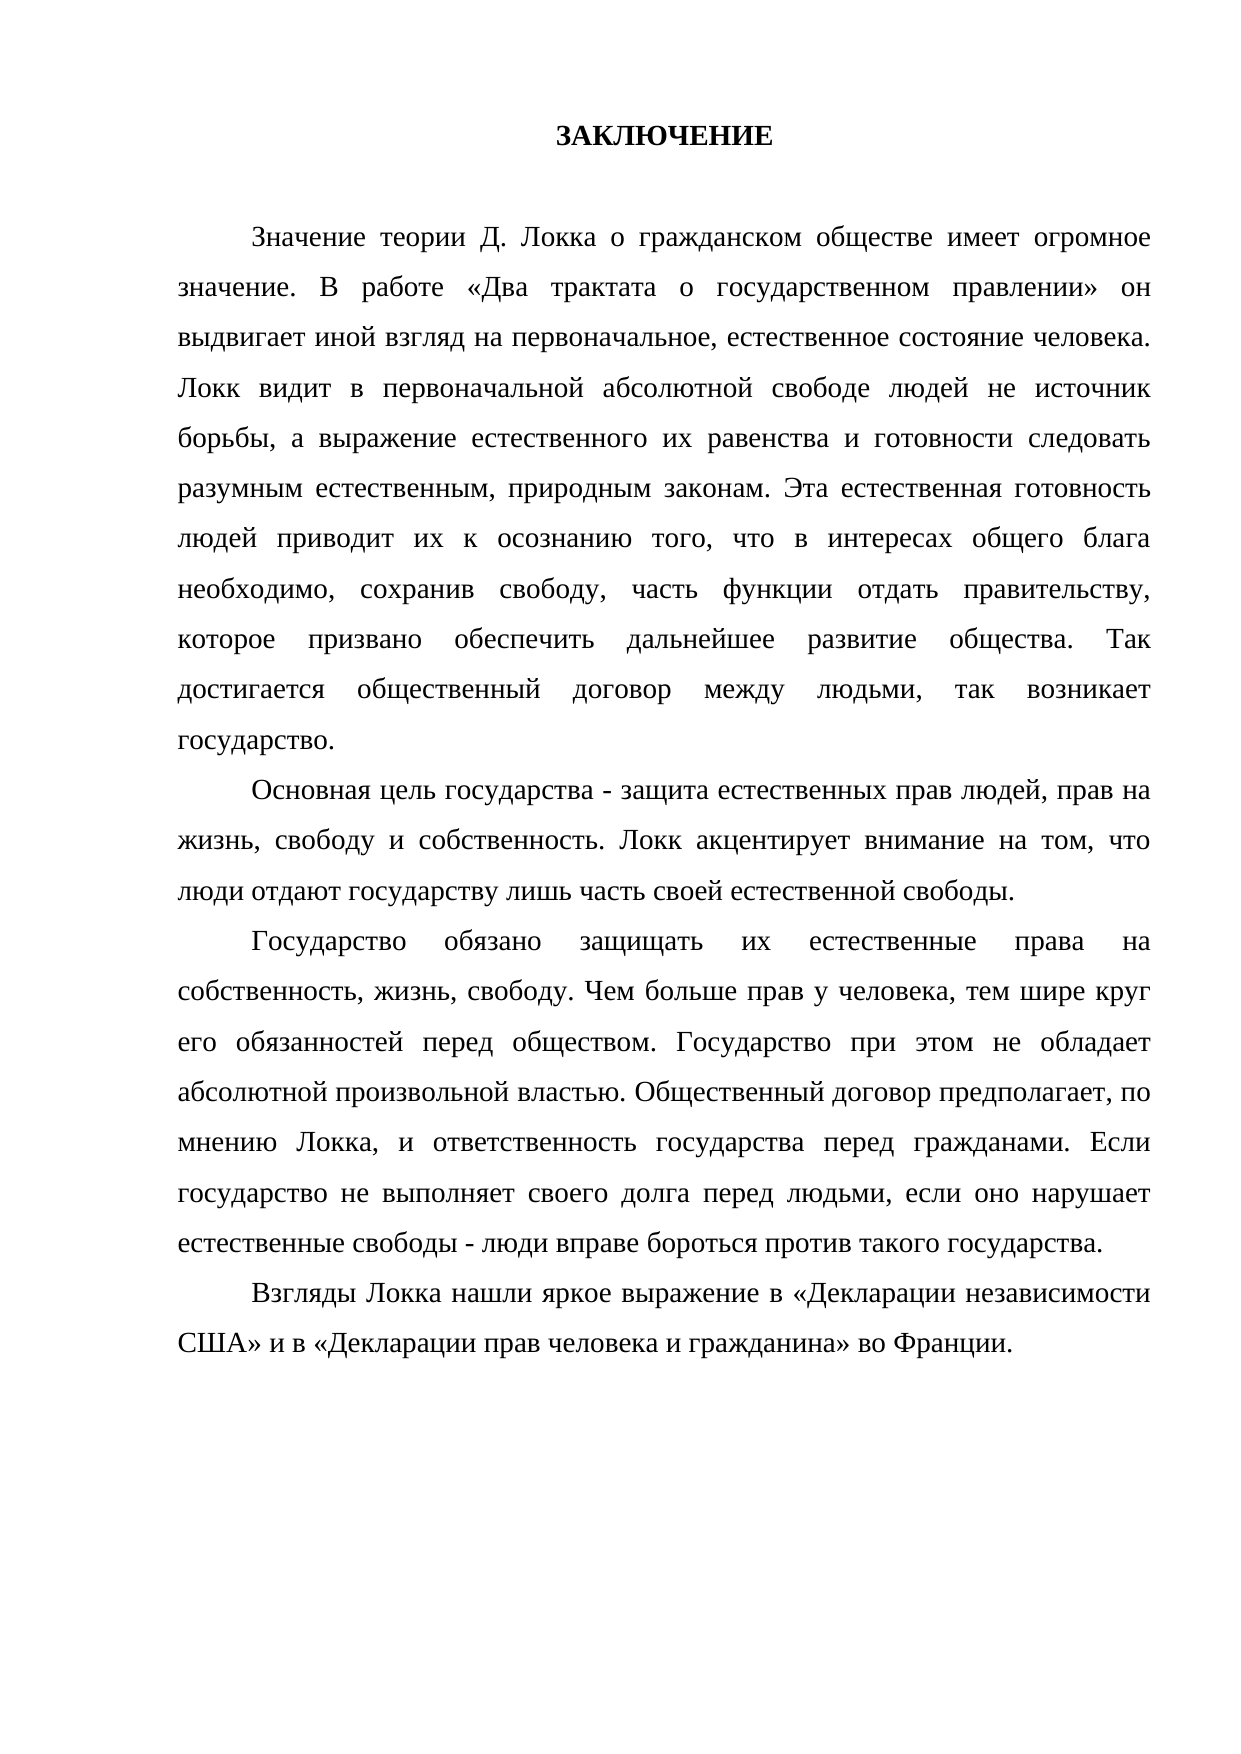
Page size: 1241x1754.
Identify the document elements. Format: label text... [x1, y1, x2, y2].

text Взгляды Локка нашли яркое выражение в «Декларации независимости США» и в «Декларации прав человека и гражданина» во Франции. [177, 1275, 1152, 1359]
text Государство обязано защищать их естественные права на собственность, жизнь, свободу. Чем больше прав у человека, тем шире круг его обязанностей перед обществом. Государство при этом не обладает абсолютной произвольной властью. Общественный договор предполагает, по мнению Локка, и ответственность государства перед гражданами. Если государство не выполняет своего долга перед людьми, если оно нарушает естественные свободы - люди вправе бороться против такого государства. [177, 923, 1152, 1258]
text Основная цель государства - защита естественных прав людей, прав на жизнь, свободу и собственность. Локк акцентирует внимание на том, что люди отдают государству лишь часть своей естественной свободы. [177, 772, 1152, 906]
text Значение теории Д. Локка о гражданском обществе имеет огромное значение. В работе «Два трактата о государственном правлении» он выдвигает иной взгляд на первоначальное, естественное состояние человека. Локк видит в первоначальной абсолютной свободе людей не источник борьбы, а выражение естественного их равенства и готовности следовать разумным естественным, природным законам. Эта естественная готовность людей приводит их к осознанию того, что в интересах общего блага необходимо, сохранив свободу, часть функции отдать правительству, которое призвано обеспечить дальнейшее развитие общества. Так достигается общественный договор между людьми, так возникает государство. [177, 219, 1152, 755]
text ЗАКЛЮЧЕНИЕ [177, 118, 1152, 152]
